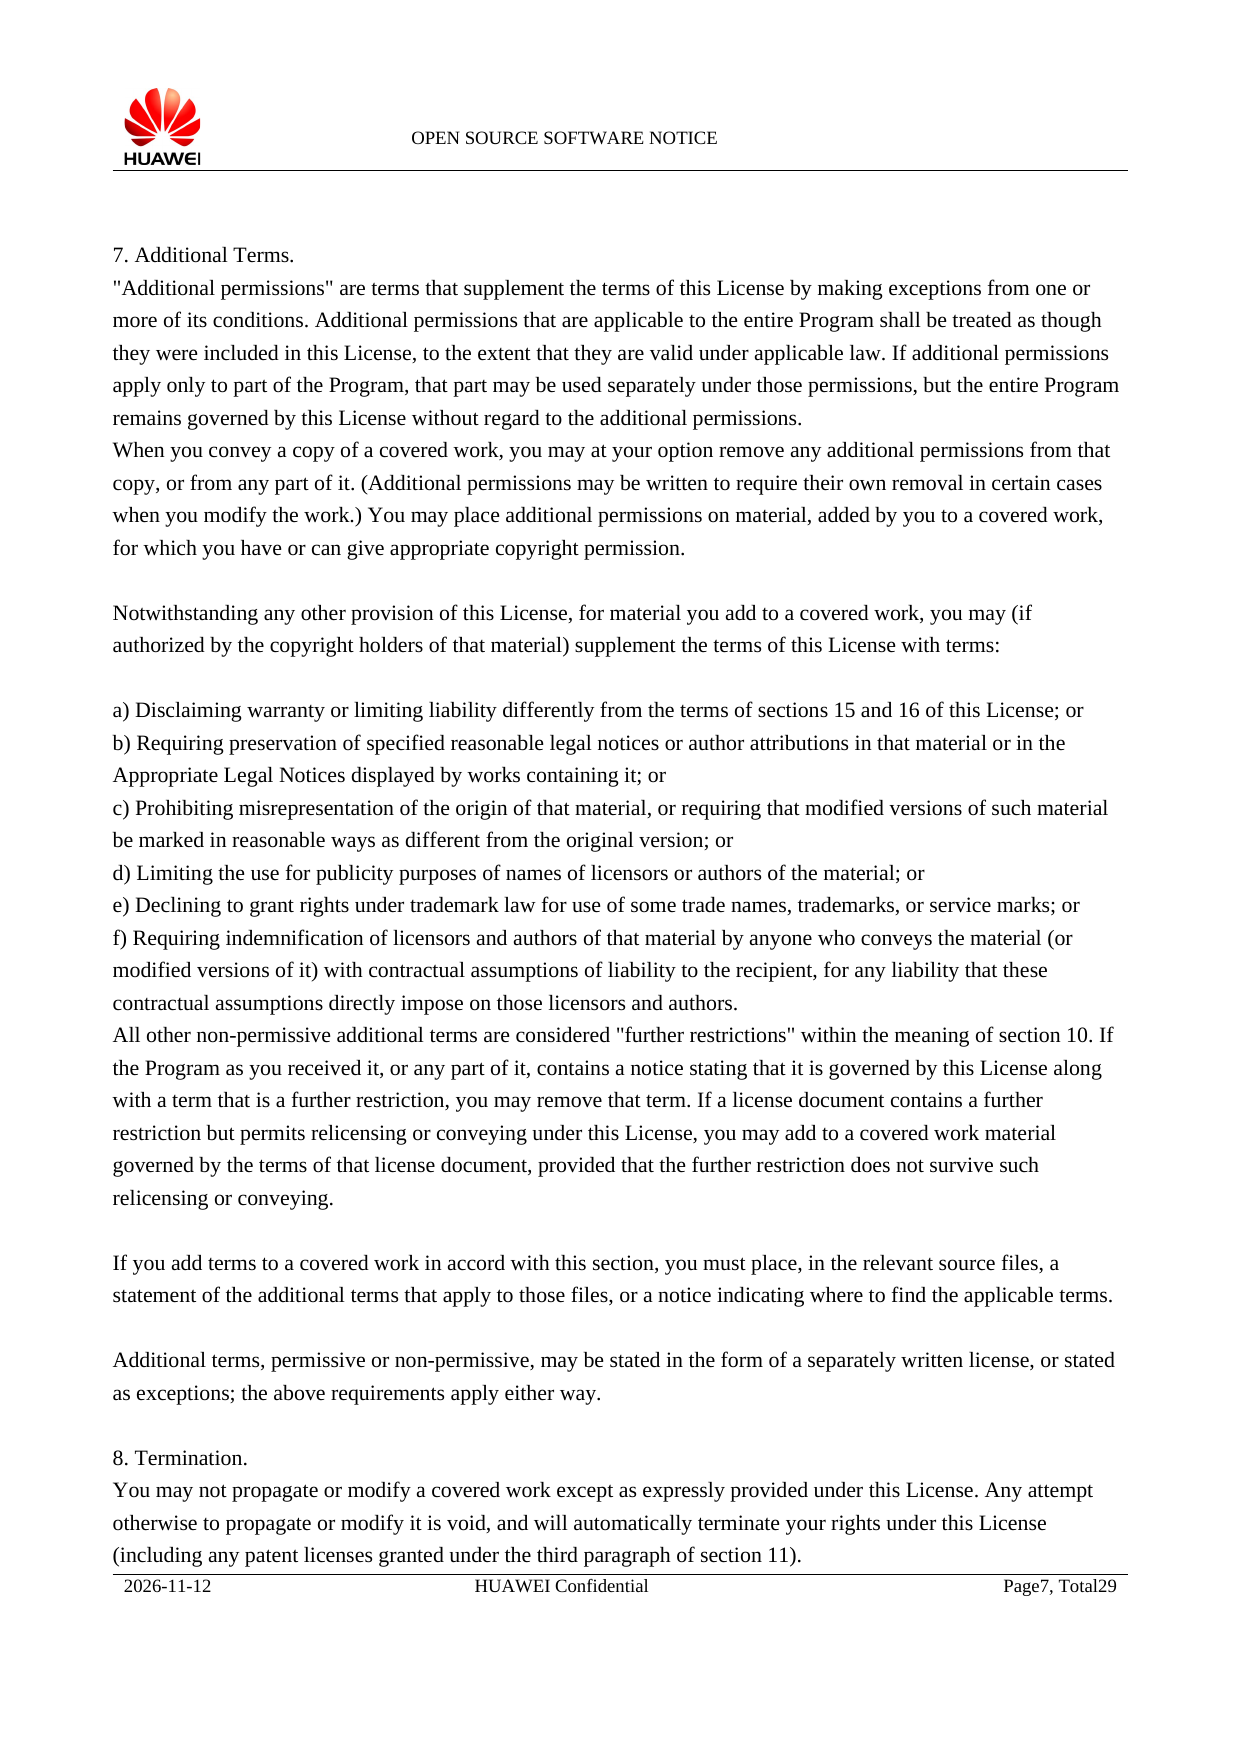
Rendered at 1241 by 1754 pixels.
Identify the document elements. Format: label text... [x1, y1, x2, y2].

picture [124, 88, 201, 165]
